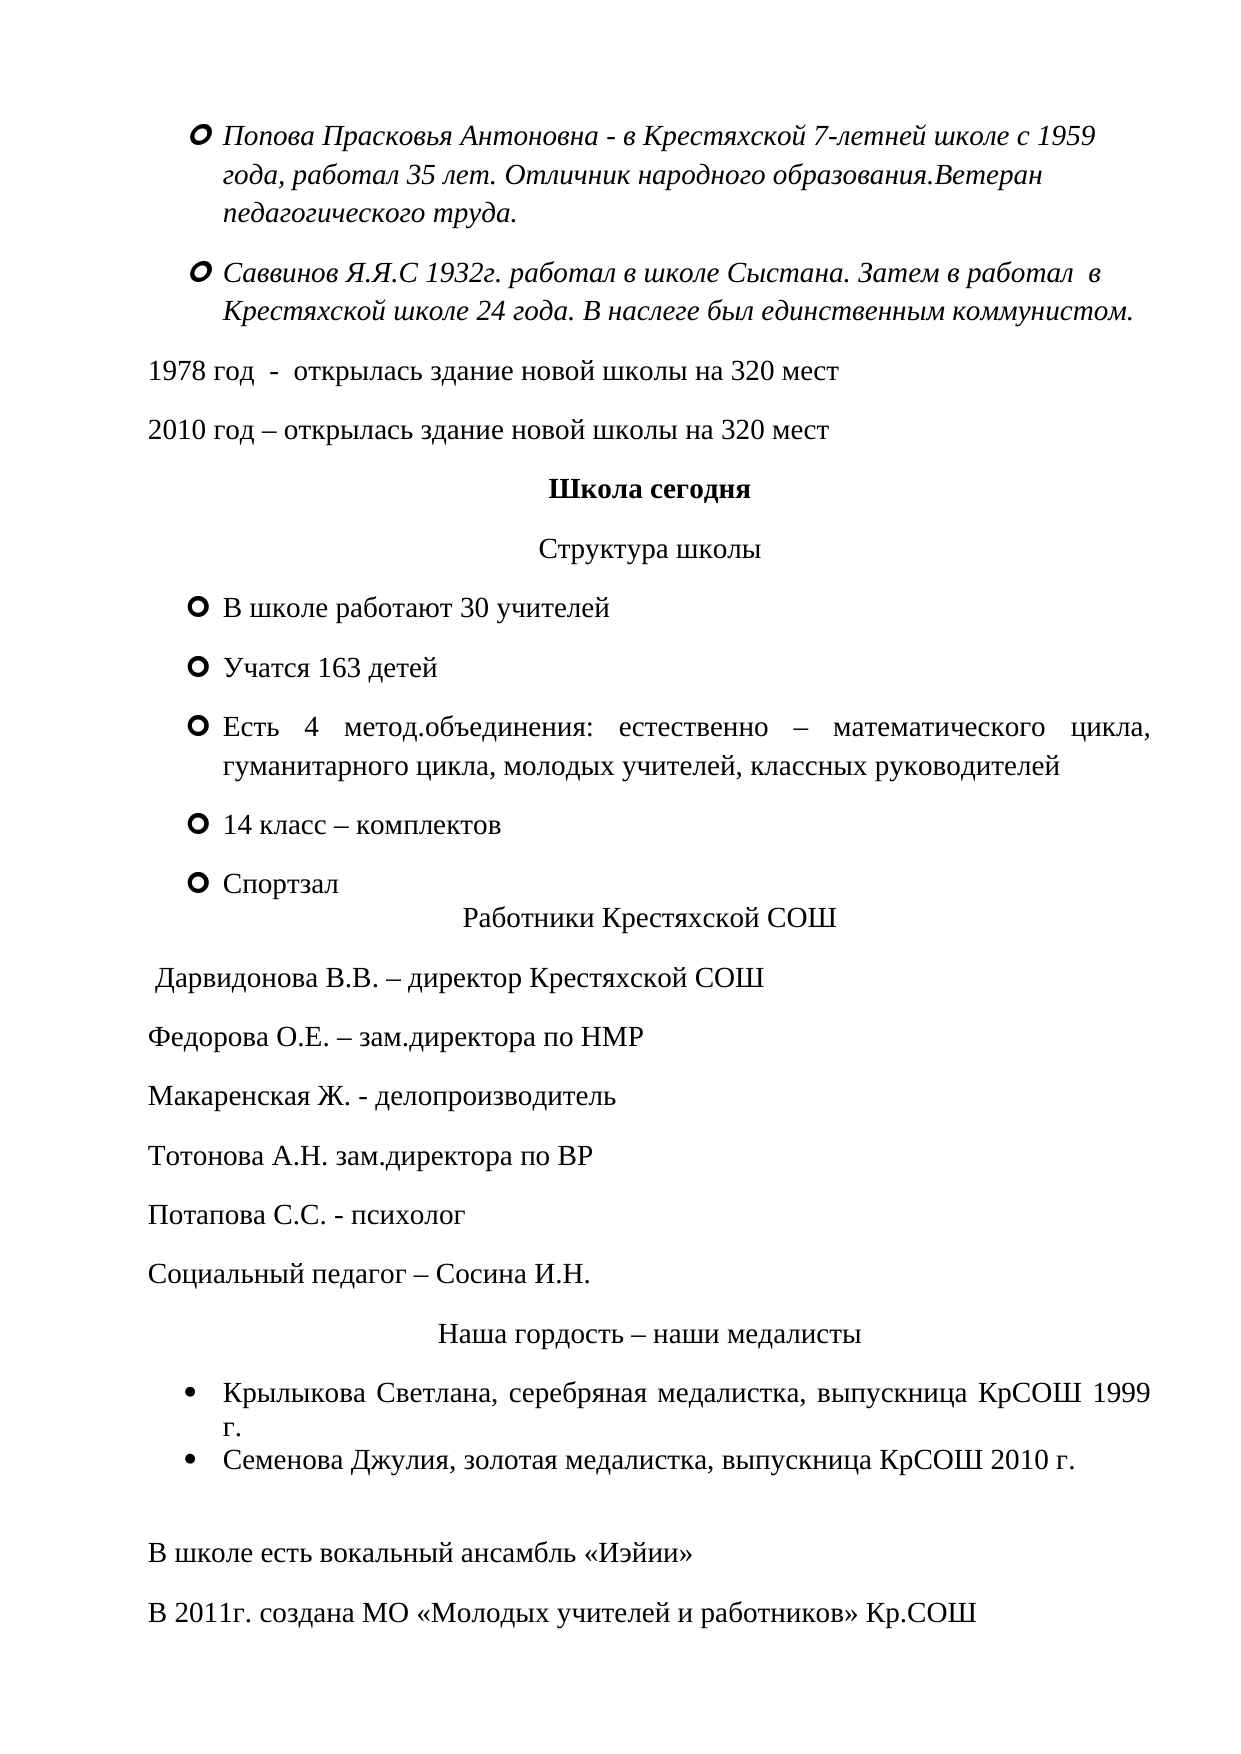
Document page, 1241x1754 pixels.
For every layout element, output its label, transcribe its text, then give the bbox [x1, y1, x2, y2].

list Семенова Джулия, золотая медалистка, выпускница КрСОШ 2010 г. [185, 1442, 1152, 1476]
text Дарвидонова В.В. – директор Крестяхской СОШ [148, 960, 1152, 993]
text Социальный педагог – Сосина И.Н. [148, 1257, 1152, 1290]
list Саввинов Я.Я.С 1932г. работал в школе Сыстана. Затем в работал в Крестяхской школе 24 года. В наслеге был единственным коммунистом. [185, 255, 1152, 327]
text Наша гордость – наши медалисты [148, 1316, 1152, 1349]
list Крылыкова Светлана, серебряная медалистка, выпускница КрСОШ 1999 г. [185, 1375, 1152, 1442]
text Федорова О.Е. – зам.директора по НМР [148, 1019, 1152, 1053]
list В школе работают 30 учителей [185, 590, 1152, 624]
text Структура школы [148, 531, 1152, 564]
list Попова Прасковья Антоновна - в Крестяхской 7-летней школе с 1959 года, работал 35 лет. Отличник народного образования.Ветеран педагогического труда. [185, 118, 1152, 229]
text В школе есть вокальный ансамбль «Иэйии» [148, 1536, 1152, 1569]
text В 2011г. создана МО «Молодых учителей и работников» Кр.СОШ [148, 1595, 1152, 1628]
list 14 класс – комплектов [185, 807, 1152, 841]
text Макаренская Ж. - делопроизводитель [148, 1078, 1152, 1112]
list Есть 4 метод.объединения: естественно – математического цикла, гуманитарного цикла, молодых учителей, классных руководителей [185, 709, 1152, 781]
text 1978 год - открылась здание новой школы на 320 мест [148, 353, 1152, 386]
list Спортзал [185, 867, 1152, 900]
text Потапова С.С. - психолог [148, 1197, 1152, 1231]
text Тотонова А.Н. зам.директора по ВР [148, 1138, 1152, 1171]
text Школа сегодня [148, 471, 1152, 505]
list Учатся 163 детей [185, 650, 1152, 683]
text Работники Крестяхской СОШ [148, 900, 1152, 934]
text 2010 год – открылась здание новой школы на 320 мест [148, 412, 1152, 446]
